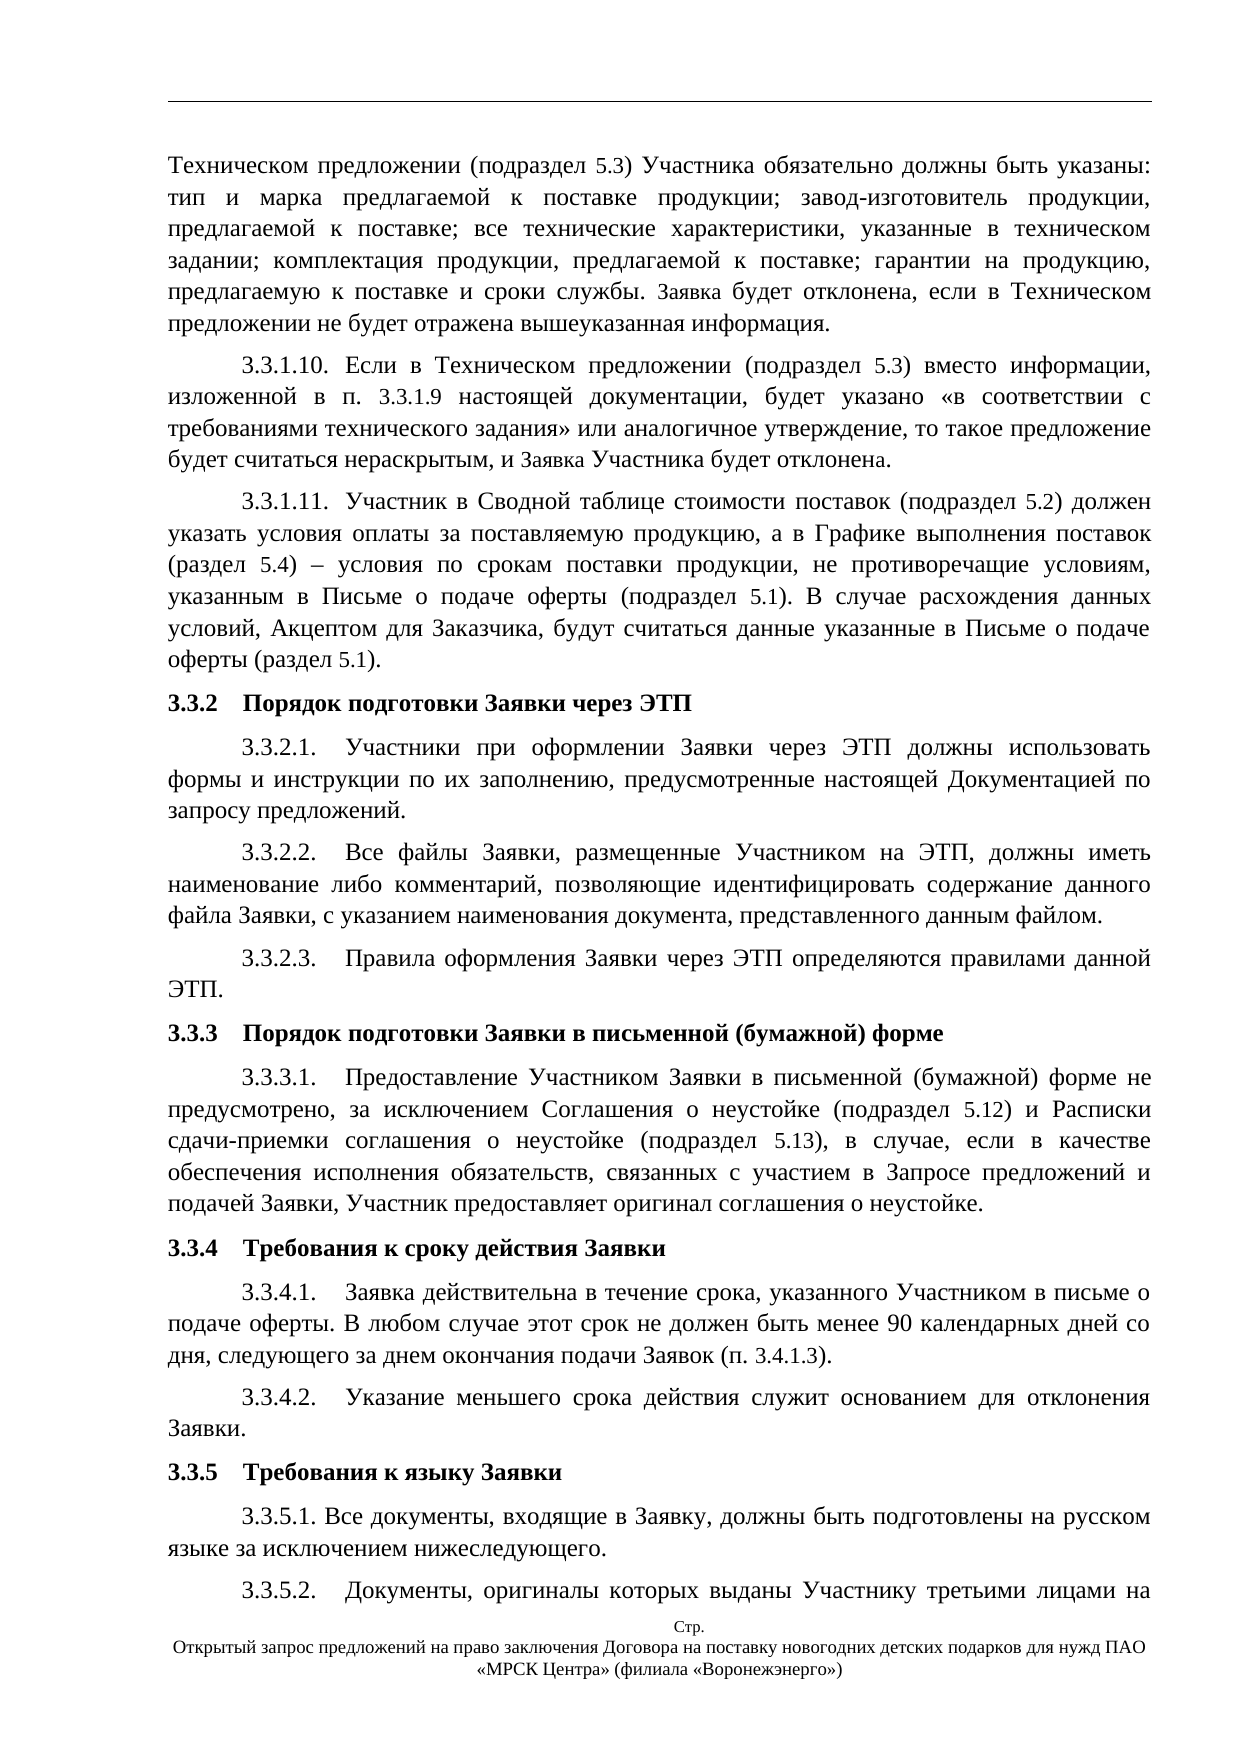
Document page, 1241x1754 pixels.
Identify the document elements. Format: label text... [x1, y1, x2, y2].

list Если в Техническом предложении (подраздел 5.3) вместо информации, изложенной в п. 3.3.1.9 настоящей документации, будет указано «в соответствии с требованиями технического задания» или аналогичное утверждение, то такое предложение будет считаться нераскрытым, и Заявка Участника будет отклонена. [168, 350, 1152, 473]
list Правила оформления Заявки через ЭТП определяются правилами данной ЭТП. [168, 943, 1152, 1003]
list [168, 1575, 1152, 1604]
list Заявка действительна в течение срока, указанного Участником в письме о подаче оферты. В любом случае этот срок не должен быть менее 90 календарных дней со дня, следующего за днем окончания подачи Заявок (п. 3.4.1.3). [168, 1277, 1151, 1368]
subtitle Порядок подготовки Заявки в письменной (бумажной) форме [168, 1018, 1152, 1047]
list Указание меньшего срока действия служит основанием для отклонения Заявки. [168, 1382, 1151, 1442]
subtitle Требования к сроку действия Заявки [168, 1233, 1152, 1261]
text 3.3.5.1. Все документы, входящие в Заявку, должны быть подготовлены на русском языке за исключением нижеследующего. [168, 1501, 1152, 1562]
subtitle Порядок подготовки Заявки через ЭТП [168, 688, 1152, 717]
list Все файлы Заявки, размещенные Участником на ЭТП, должны иметь наименование либо комментарий, позволяющие идентифицировать содержание данного файла Заявки, с указанием наименования документа, представленного данным файлом. [168, 837, 1152, 929]
subtitle Требования к языку Заявки [168, 1457, 1152, 1486]
list Предоставление Участником Заявки в письменной (бумажной) форме не предусмотрено, за исключением Соглашения о неустойке (подраздел 5.12) и Расписки сдачи-приемки соглашения о неустойке (подраздел 5.13), в случае, если в качестве обеспечения исполнения обязательств, связанных с участием в Запросе предложений и подачей Заявки, Участник предоставляет оригинал соглашения о неустойке. [168, 1062, 1152, 1217]
list Участник в Сводной таблице стоимости поставок (подраздел 5.2) должен указать условия оплаты за поставляемую продукцию, а в Графике выполнения поставок (раздел 5.4) – условия по срокам поставки продукции, не противоречащие условиям, указанным в Письме о подаче оферты (подраздел 5.1). В случае расхождения данных условий, Акцептом для Заказчика, будут считаться данные указанные в Письме о подаче оферты (раздел 5.1). [168, 486, 1152, 673]
list Участники при оформлении Заявки через ЭТП должны использовать формы и инструкции по их заполнению, предусмотренные настоящей Документацией по запросу предложений. [168, 732, 1152, 824]
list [168, 150, 1152, 337]
